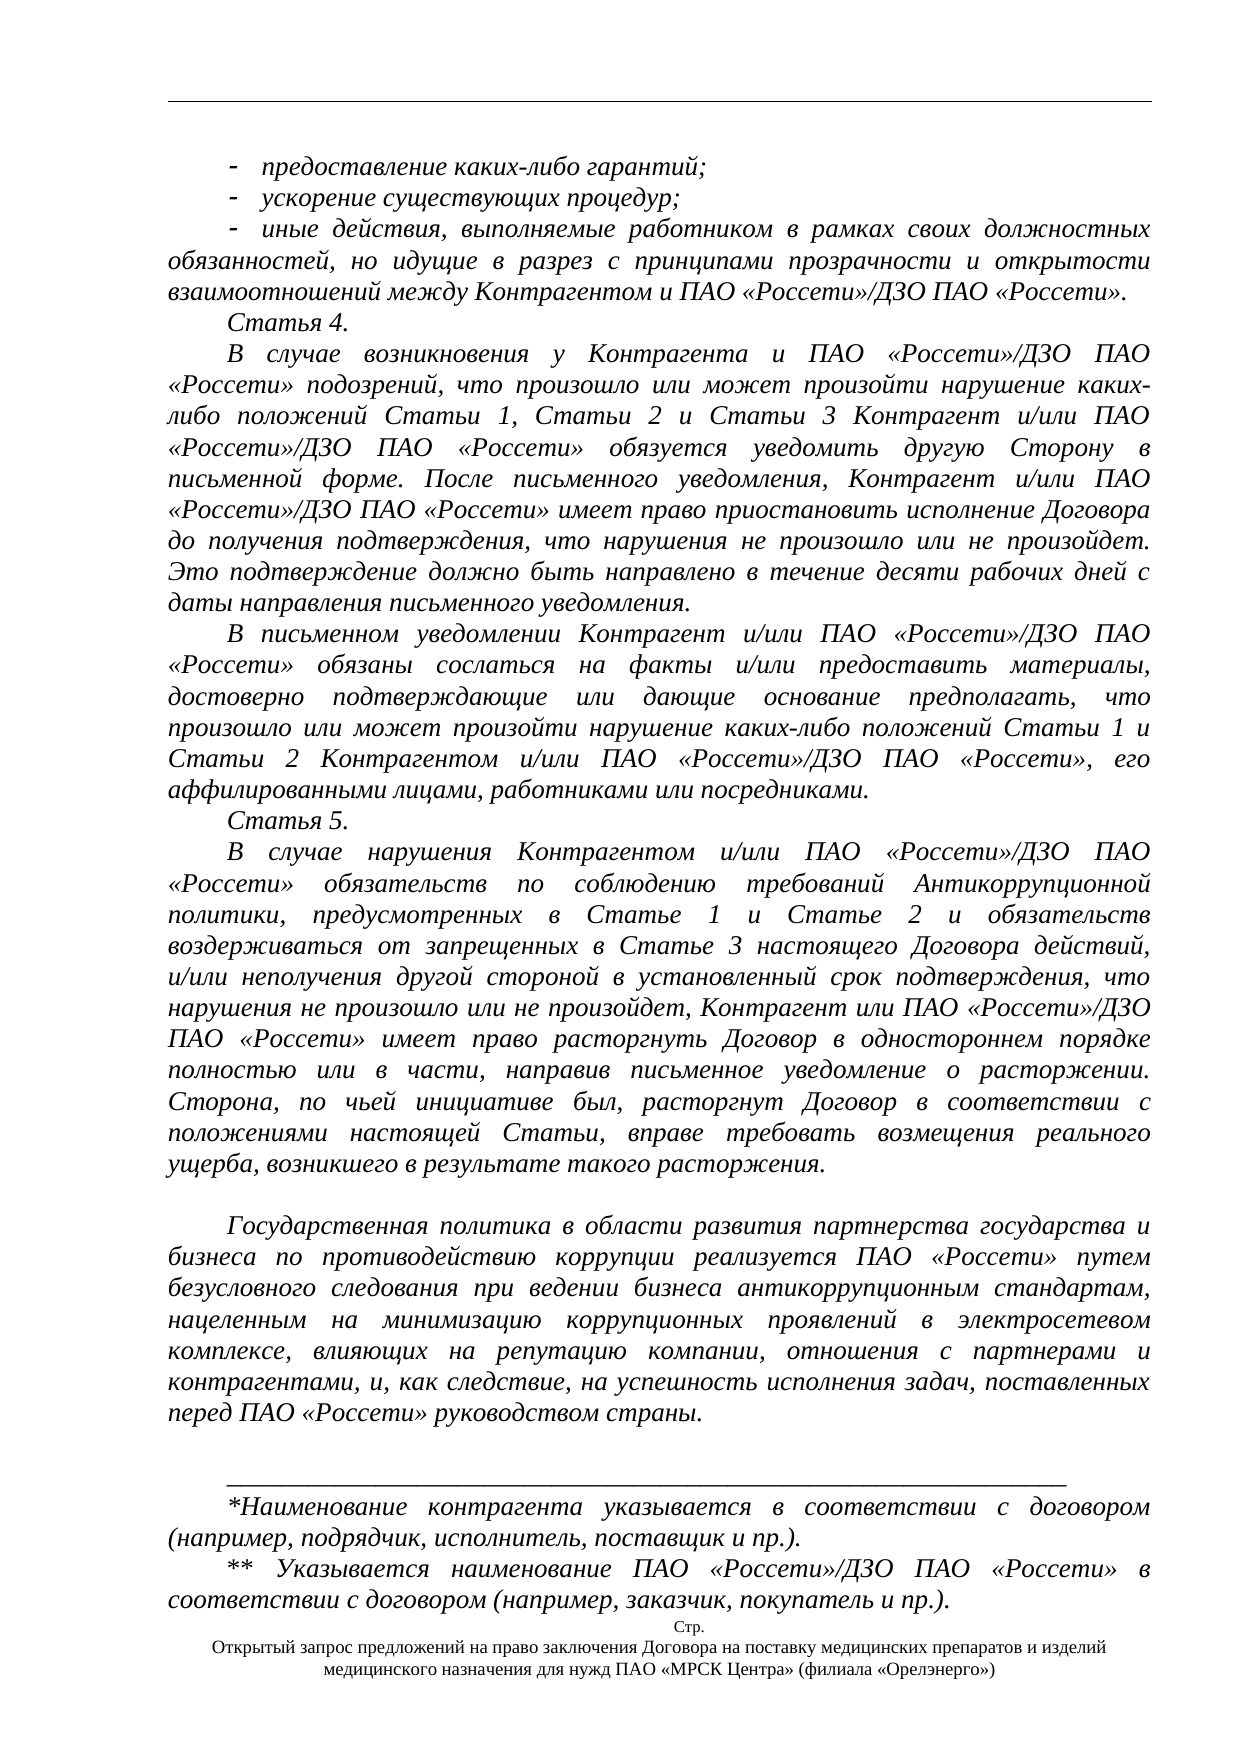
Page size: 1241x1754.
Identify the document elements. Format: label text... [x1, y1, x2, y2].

list ускорение существующих процедур; [168, 181, 1152, 212]
text ** Указывается наименование ПАО «Россети»/ДЗО ПАО «Россети» в соответствии с договором (например, заказчик, покупатель и пр.). [168, 1552, 1152, 1614]
text В случае возникновения у Контрагента и ПАО «Россети»/ДЗО ПАО «Россети» подозрений, что произошло или может произойти нарушение каких-либо положений Статьи 1, Статьи 2 и Статьи 3 Контрагент и/или ПАО «Россети»/ДЗО ПАО «Россети» обязуется уведомить другую Сторону в письменной форме. После письменного уведомления, Контрагент и/или ПАО «Россети»/ДЗО ПАО «Россети» имеет право приостановить исполнение Договора до получения подтверждения, что нарушения не произошло или не произойдет. Это подтверждение должно быть направлено в течение десяти рабочих дней с даты направления письменного уведомления. [168, 337, 1152, 617]
text В письменном уведомлении Контрагент и/или ПАО «Россети»/ДЗО ПАО «Россети» обязаны сослаться на факты и/или предоставить материалы, достоверно подтверждающие или дающие основание предполагать, что произошло или может произойти нарушение каких-либо положений Статьи 1 и Статьи 2 Контрагентом и/или ПАО «Россети»/ДЗО ПАО «Россети», его аффилированными лицами, работниками или посредниками. [168, 617, 1152, 804]
text Государственная политика в области развития партнерства государства и бизнеса по противодействию коррупции реализуется ПАО «Россети» путем безусловного следования при ведении бизнеса антикоррупционным стандартам, нацеленным на минимизацию коррупционных проявлений в электросетевом комплексе, влияющих на репутацию компании, отношения с партнерами и контрагентами, и, как следствие, на успешность исполнения задач, поставленных перед ПАО «Россети» руководством страны. [168, 1209, 1152, 1427]
text Статья 5. [168, 804, 1152, 836]
text *Наименование контрагента указывается в соответствии с договором (например, подрядчик, исполнитель, поставщик и пр.). [168, 1489, 1152, 1552]
text Статья 4. [168, 306, 1152, 337]
text В случае нарушения Контрагентом и/или ПАО «Россети»/ДЗО ПАО «Россети» обязательств по соблюдению требований Антикоррупционной политики, предусмотренных в Статье 1 и Статье 2 и обязательств воздерживаться от запрещенных в Статье 3 настоящего Договора действий, и/или неполучения другой стороной в установленный срок подтверждения, что нарушения не произошло или не произойдет, Контрагент или ПАО «Россети»/ДЗО ПАО «Россети» имеет право расторгнуть Договор в одностороннем порядке полностью или в части, направив письменное уведомление о расторжении. Сторона, по чьей инициативе был, расторгнут Договор в соответствии с положениями настоящей Статьи, вправе требовать возмещения реального ущерба, возникшего в результате такого расторжения. [168, 836, 1152, 1178]
list иные действия, выполняемые работником в рамках своих должностных обязанностей, но идущие в разрез с принципами прозрачности и открытости взаимоотношений между Контрагентом и ПАО «Россети»/ДЗО ПАО «Россети». [168, 212, 1152, 306]
text ______________________________________________________________ [168, 1458, 1152, 1489]
list предоставление каких-либо гарантий; [168, 150, 1152, 181]
